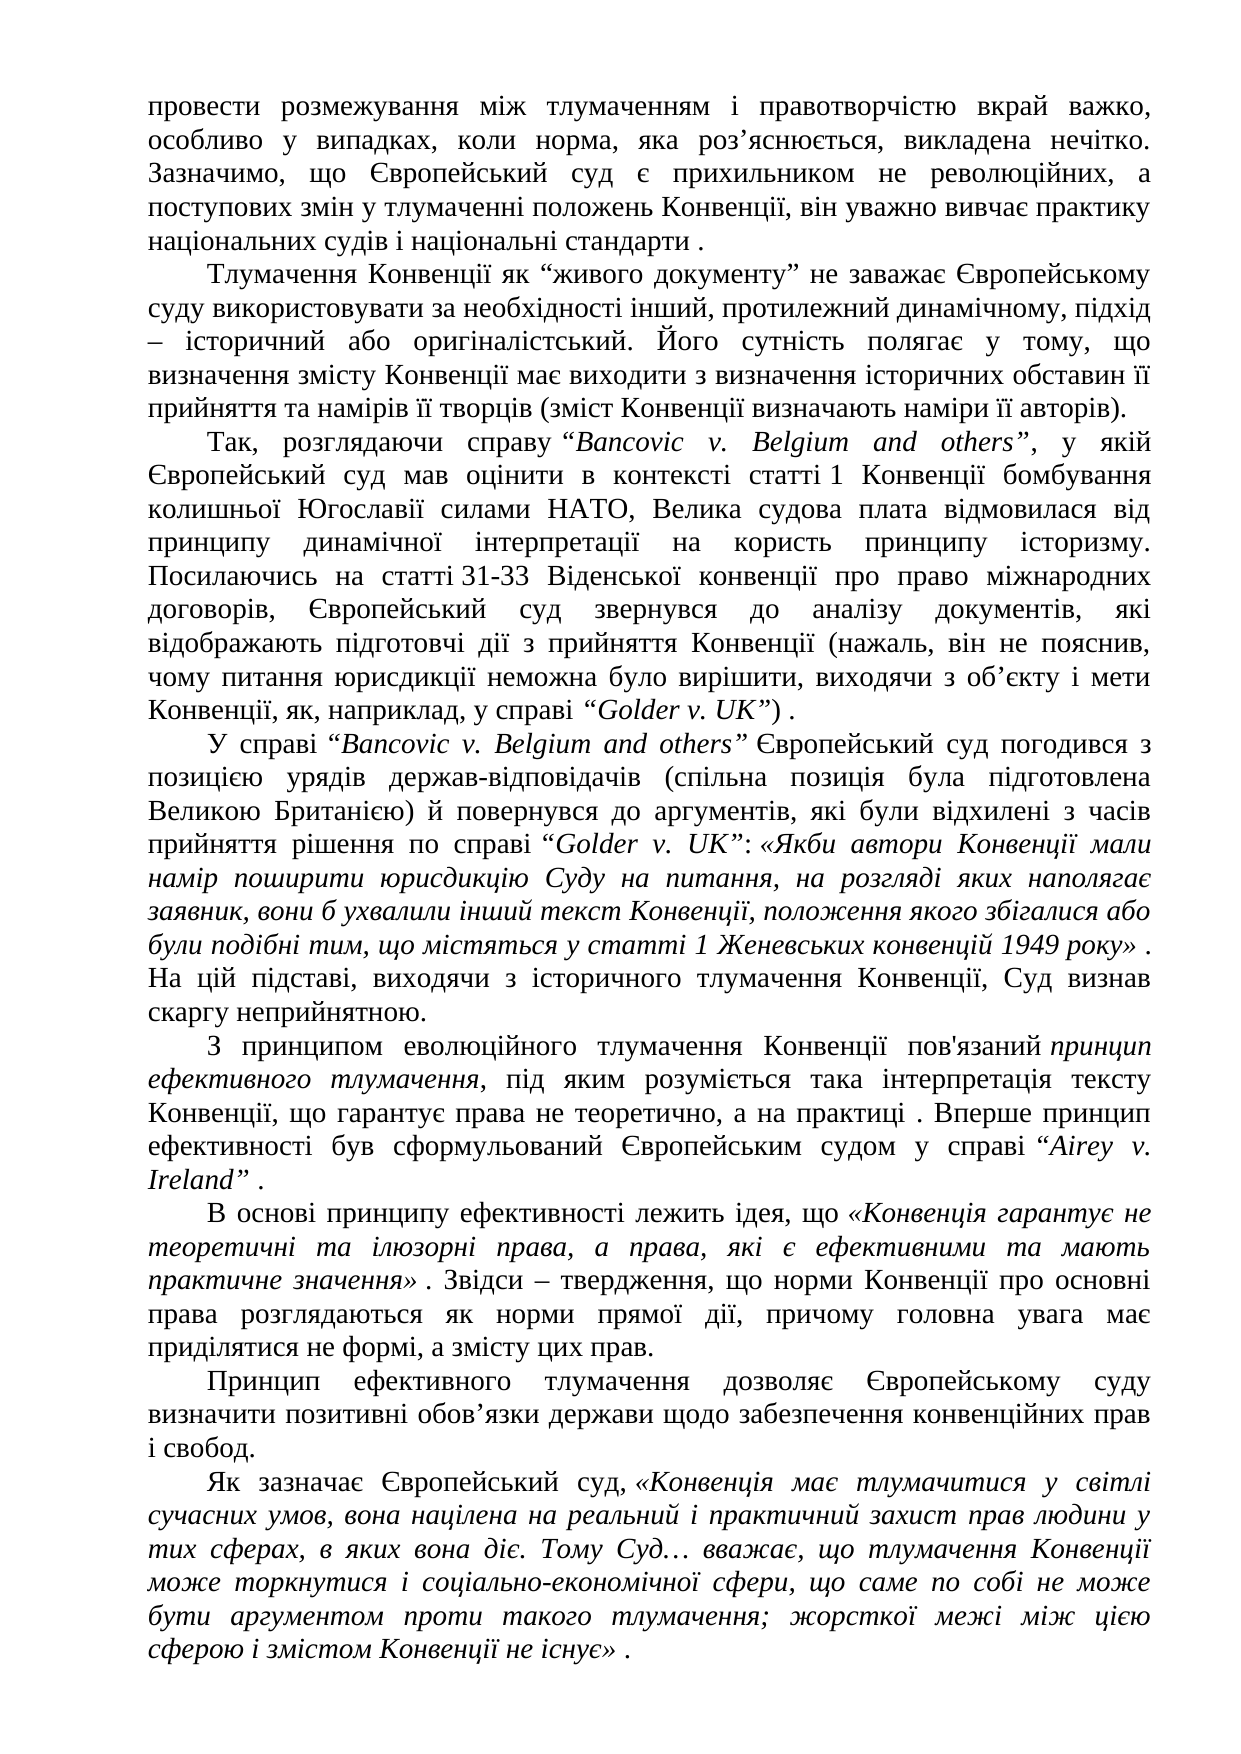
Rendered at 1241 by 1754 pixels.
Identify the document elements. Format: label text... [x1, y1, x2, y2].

text Принцип ефективного тлумачення дозволяє Європейському суду визначити позитивні обов’язки держави щодо забезпечення конвенційних прав і свобод. [148, 1363, 1152, 1464]
text З принципом еволюційного тлумачення Конвенції пов'язаний принцип ефективного тлумачення, під яким розуміється така інтерпретація тексту Конвенції, що гарантує права не теоретично, а на практиці . Вперше принцип ефективності був сформульований Європейським судом у справі “Airey v. Ireland” . [148, 1028, 1152, 1195]
text Тлумачення Конвенції як “живого документу” не заважає Європейському суду використовувати за необхідності інший, протилежний динамічному, підхід – історичний або оригіналістський. Його сутність полягає у тому, що визначення змісту Конвенції має виходити з визначення історичних обставин її прийняття та намірів її творців (зміст Конвенції визначають наміри її авторів). [148, 256, 1152, 424]
text Так, розглядаючи справу “Bancovic v. Belgium and others”, у якій Європейський суд мав оцінити в контексті статті 1 Конвенції бомбування колишньої Югославії силами НАТО, Велика судова плата відмовилася від принципу динамічної інтерпретації на користь принципу історизму. Посилаючись на статті 31-33 Віденської конвенції про право міжнародних договорів, Європейський суд звернувся до аналізу документів, які відображають підготовчі дії з прийняття Конвенції (нажаль, він не пояснив, чому питання юрисдикції неможна було вирішити, виходячи з об’єкту і мети Конвенції, як, наприклад, у справі “Golder v. UK”) . [148, 424, 1152, 726]
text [148, 88, 1152, 256]
text Як зазначає Європейський суд, «Конвенція має тлумачитися у світлі сучасних умов, вона націлена на реальний і практичний захист прав людини у тих сферах, в яких вона діє. Тому Суд… вважає, що тлумачення Конвенції може торкнутися і соціально-економічної сфери, що саме по собі не може бути аргументом проти такого тлумачення; жорсткої межі між цією сферою і змістом Конвенції не існує» . [148, 1464, 1152, 1665]
text У справі “Bancovic v. Belgium and others” Європейський суд погодився з позицією урядів держав-відповідачів (спільна позиція була підготовлена Великою Британією) й повернувся до аргументів, які були відхилені з часів прийняття рішення по справі “Golder v. UK”: «Якби автори Конвенції мали намір поширити юрисдикцію Суду на питання, на розгляді яких наполягає заявник, вони б ухвалили інший текст Конвенції, положення якого збігалися або були подібні тим, що містяться у статті 1 Женевських конвенцій 1949 року» . На цій підставі, виходячи з історичного тлумачення Конвенції, Суд визнав скаргу неприйнятною. [148, 726, 1152, 1028]
text В основі принципу ефективності лежить ідея, що «Конвенція гарантує не теоретичні та ілюзорні права, а права, які є ефективними та мають практичне значення» . Звідси – твердження, що норми Конвенції про основні права розглядаються як норми прямої дії, причому головна увага має приділятися не формі, а змісту цих прав. [148, 1195, 1152, 1363]
